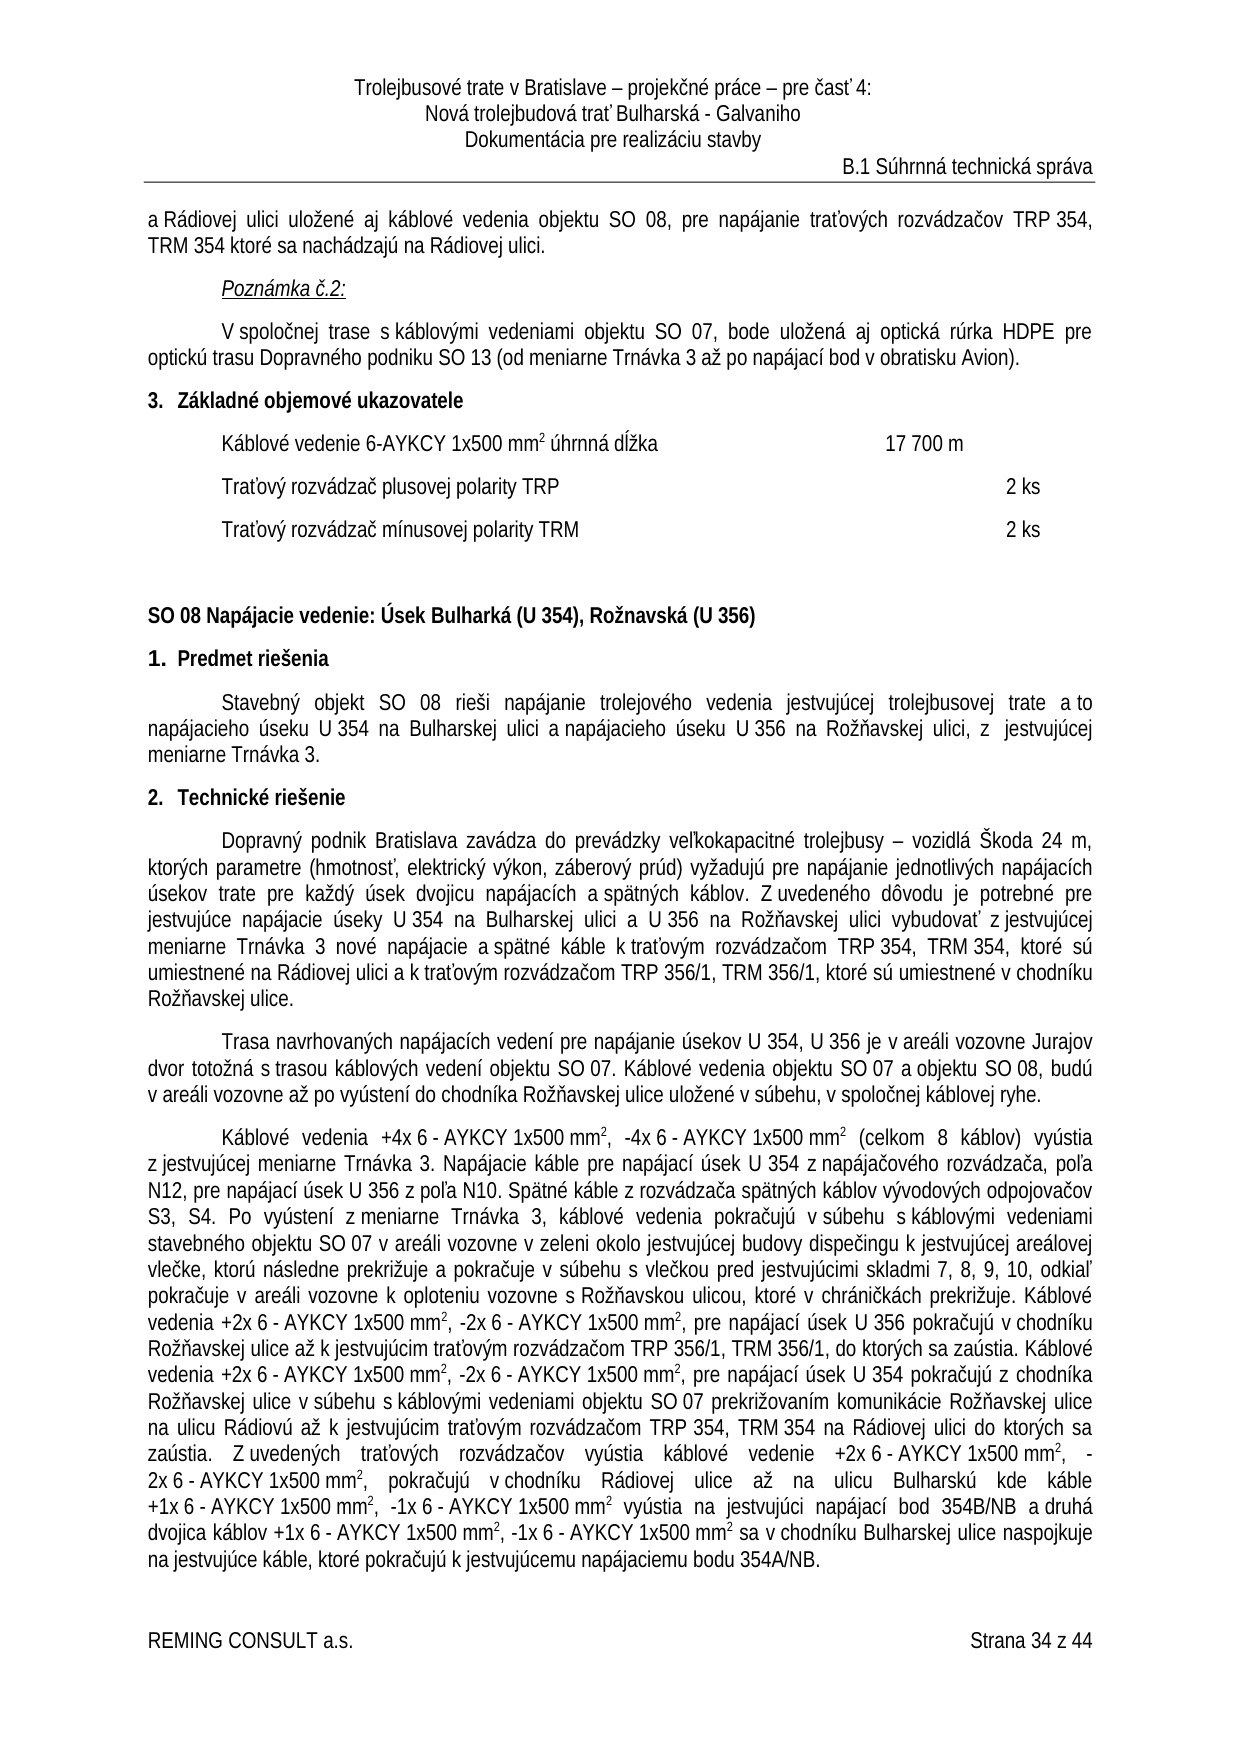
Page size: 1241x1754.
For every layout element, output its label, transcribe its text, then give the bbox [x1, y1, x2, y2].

text Poznámka č.2: [148, 275, 1093, 301]
text Trasa navrhovaných napájacích vedení pre napájanie úsekov U 354, U 356 je v areáli vozovne Jurajov dvor totožná s trasou káblových vedení objektu SO 07. Káblové vedenia objektu SO 07 a objektu SO 08, budú v areáli vozovne až po vyústení do chodníka Rožňavskej ulice uložené v súbehu, v spoločnej káblovej ryhe. [148, 1028, 1093, 1107]
text Traťový rozvádzač mínusovej polarity TRM 2 ks [148, 516, 1093, 543]
text Traťový rozvádzač plusovej polarity TRP 2 ks [148, 473, 1093, 500]
text Káblové vedenia +4x 6 - AYKCY 1x500 mm2, -4x 6 - AYKCY 1x500 mm2 (celkom 8 káblov) vyústia z jestvujúcej meniarne Trnávka 3. Napájacie káble pre napájací úsek U 354 z napájačového rozvádzača, poľa N12, pre napájací úsek U 356 z poľa N10. Spätné káble z rozvádzača spätných káblov vývodových odpojovačov S3, S4. Po vyústení z meniarne Trnávka 3, káblové vedenia pokračujú v súbehu s káblovými vedeniami stavebného objektu SO 07 v areáli vozovne v zeleni okolo jestvujúcej budovy dispečingu k jestvujúcej areálovej vlečke, ktorú následne prekrižuje a pokračuje v súbehu s vlečkou pred jestvujúcimi skladmi 7, 8, 9, 10, odkiaľ pokračuje v areáli vozovne k oploteniu vozovne s Rožňavskou ulicou, ktoré v chráničkách prekrižuje. Káblové vedenia +2x 6 - AYKCY 1x500 mm2, -2x 6 - AYKCY 1x500 mm2, pre napájací úsek U 356 pokračujú v chodníku Rožňavskej ulice až k jestvujúcim traťovým rozvádzačom TRP 356/1, TRM 356/1, do ktorých sa zaústia. Káblové vedenia +2x 6 - AYKCY 1x500 mm2, -2x 6 - AYKCY 1x500 mm2, pre napájací úsek U 354 pokračujú z chodníka Rožňavskej ulice v súbehu s káblovými vedeniami objektu SO 07 prekrižovaním komunikácie Rožňavskej ulice na ulicu Rádiovú až k jestvujúcim traťovým rozvádzačom TRP 354, TRM 354 na Rádiovej ulici do ktorých sa zaústia. Z uvedených traťových rozvádzačov vyústia káblové vedenie +2x 6 - AYKCY 1x500 mm2, -2x 6 - AYKCY 1x500 mm2, pokračujú v chodníku Rádiovej ulice až na ulicu Bulharskú kde káble +1x 6 - AYKCY 1x500 mm2, -1x 6 - AYKCY 1x500 mm2 vyústia na jestvujúci napájací bod 354B/NB a druhá dvojica káblov +1x 6 - AYKCY 1x500 mm2, -1x 6 - AYKCY 1x500 mm2 sa v chodníku Bulharskej ulice naspojkuje na jestvujúce káble, ktoré pokračujú k jestvujúcemu napájaciemu bodu 354A/NB. [148, 1124, 1093, 1572]
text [148, 206, 1093, 258]
text V spoločnej trase s káblovými vedeniami objektu SO 07, bode uložená aj optická rúrka HDPE pre optickú trasu Dopravného podniku SO 13 (od meniarne Trnávka 3 až po napájací bod v obratisku Avion). [148, 318, 1093, 371]
text Dopravný podnik Bratislava zavádza do prevádzky veľkokapacitné trolejbusy – vozidlá Škoda 24 m, ktorých parametre (hmotnosť, elektrický výkon, záberový prúd) vyžadujú pre napájanie jednotlivých napájacích úsekov trate pre každý úsek dvojicu napájacích a spätných káblov. Z uvedeného dôvodu je potrebné pre jestvujúce napájacie úseky U 354 na Bulharskej ulici a U 356 na Rožňavskej ulici vybudovať z jestvujúcej meniarne Trnávka 3 nové napájacie a spätné káble k traťovým rozvádzačom TRP 354, TRM 354, ktoré sú umiestnené na Rádiovej ulici a k traťovým rozvádzačom TRP 356/1, TRM 356/1, ktoré sú umiestnené v chodníku Rožňavskej ulice. [148, 827, 1093, 1012]
subtitle SO 08 Napájacie vedenie: Úsek Bulharká (U 354), Rožnavská (U 356) [148, 602, 1093, 629]
subtitle Predmet riešenia [148, 645, 1093, 672]
subtitle Technické riešenie [148, 784, 1093, 811]
subtitle Základné objemové ukazovatele [148, 387, 1093, 414]
text Káblové vedenie 6-AYKCY 1x500 mm2 úhrnná dĺžka 17 700 m [148, 430, 1093, 457]
text Stavebný objekt SO 08 rieši napájanie trolejového vedenia jestvujúcej trolejbusovej trate a to napájacieho úseku U 354 na Bulharskej ulici a napájacieho úseku U 356 na Rožňavskej ulici, z jestvujúcej meniarne Trnávka 3. [148, 688, 1093, 767]
